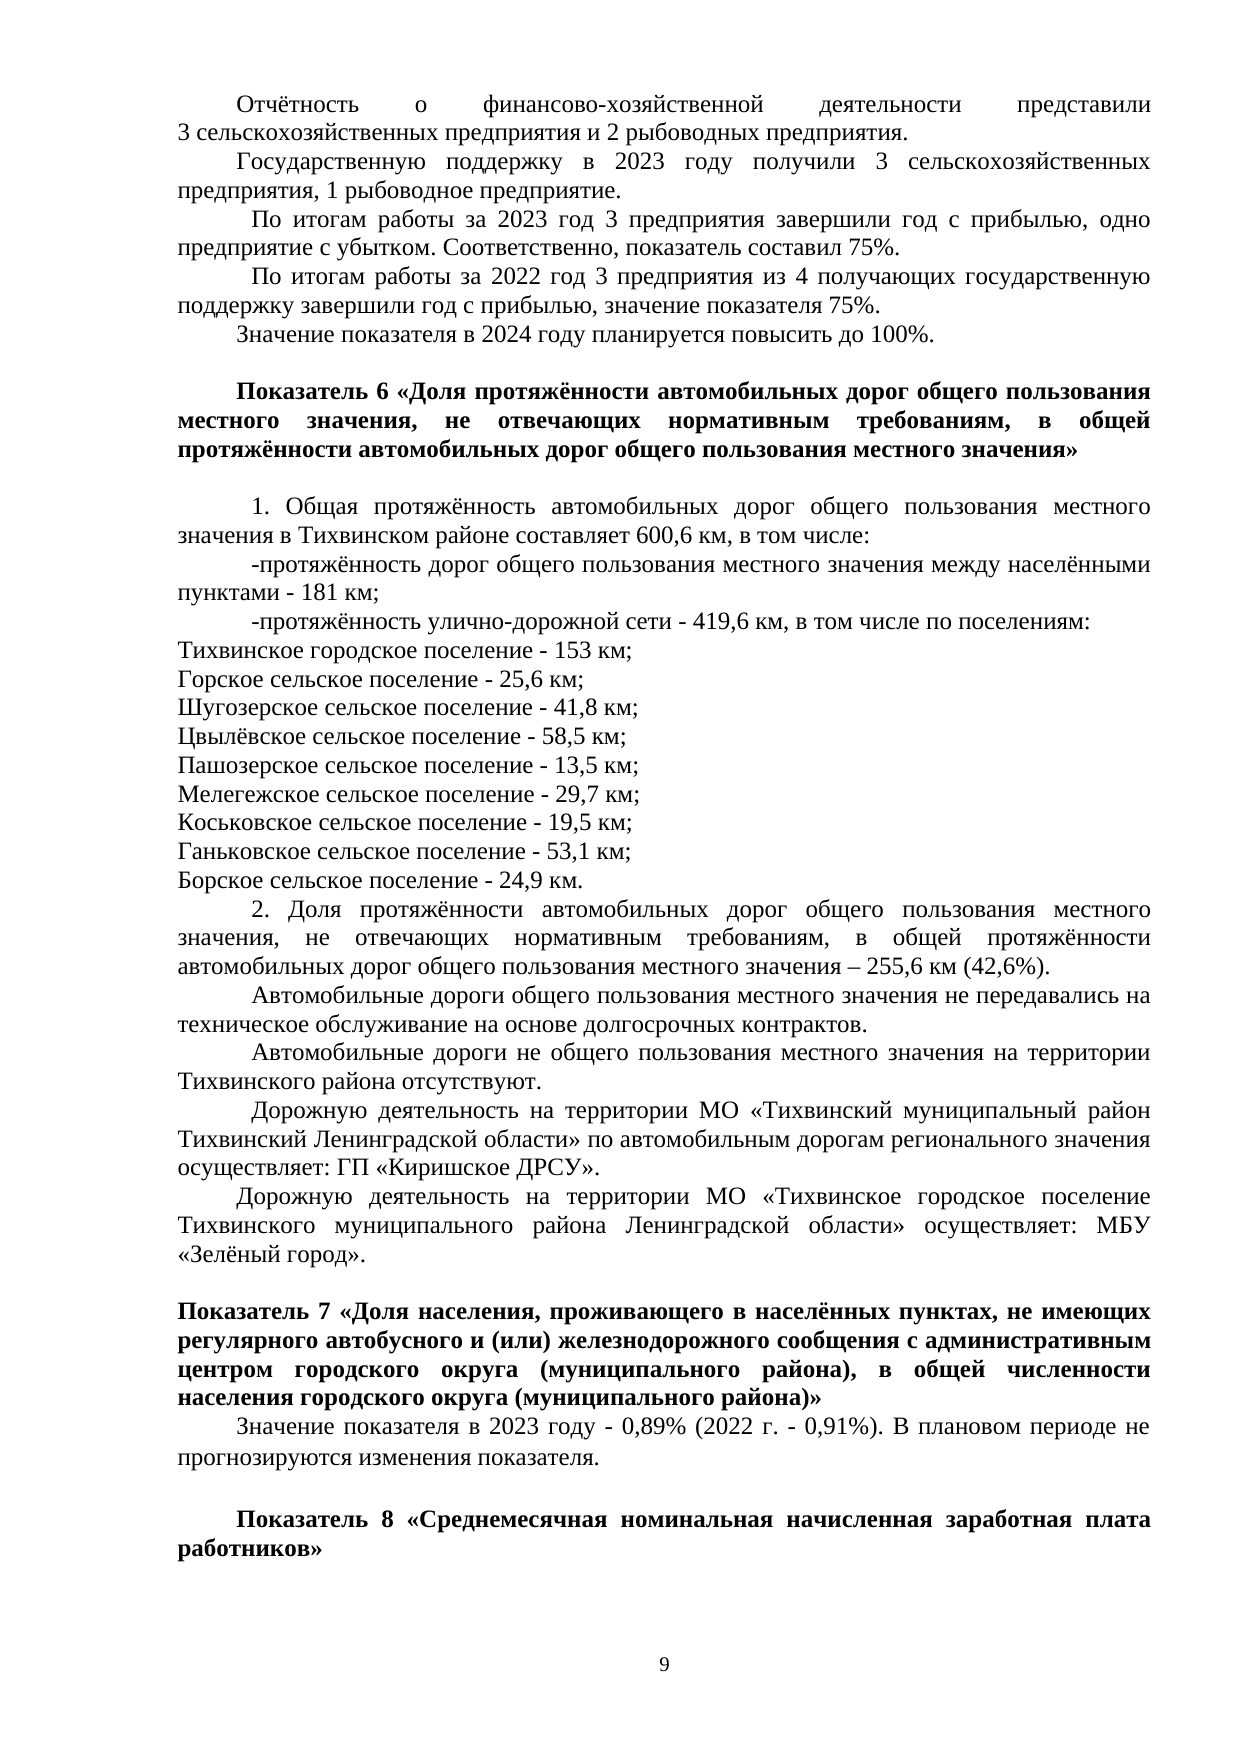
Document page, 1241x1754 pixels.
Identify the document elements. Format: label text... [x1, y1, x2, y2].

text Автомобильные дороги не общего пользования местного значения на территории Тихвинского района отсутствуют. [177, 1037, 1152, 1095]
text Показатель 6 «Доля протяжённости автомобильных дорог общего пользования местного значения, не отвечающих нормативным требованиям, в общей протяжённости автомобильных дорог общего пользования местного значения» [177, 376, 1152, 462]
text Государственную поддержку в 2023 году получили 3 сельскохозяйственных предприятия, 1 рыбоводное предприятие. [177, 146, 1152, 204]
text Дорожную деятельность на территории МО «Тихвинский муниципальный район Тихвинский Ленинградской области» по автомобильным дорогам регионального значения осуществляет: ГП «Киришское ДРСУ». [177, 1095, 1152, 1181]
text Показатель 8 «Среднемесячная номинальная начисленная заработная плата работников» [177, 1504, 1152, 1562]
text Борское сельское поселение - 24,9 км. [177, 865, 1152, 894]
text Коськовское сельское поселение - 19,5 км; [177, 807, 1152, 836]
text Показатель 7 «Доля населения, проживающего в населённых пунктах, не имеющих регулярного автобусного и (или) железнодорожного сообщения с административным центром городского округа (муниципального района), в общей численности населения городского округа (муниципального района)» [177, 1296, 1152, 1411]
text Тихвинское городское поселение - 153 км; [177, 635, 1152, 664]
text Цвылёвское сельское поселение - 58,5 км; [177, 721, 1152, 750]
text Отчётность о финансово-хозяйственной деятельности представили 3 сельскохозяйственных предприятия и 2 рыбоводных предприятия. [177, 89, 1152, 146]
text По итогам работы за 2023 год 3 предприятия завершили год с прибылью, одно предприятие с убытком. Соответственно, показатель составил 75%. [177, 204, 1152, 261]
text По итогам работы за 2022 год 3 предприятия из 4 получающих государственную поддержку завершили год с прибылью, значение показателя 75%. [177, 261, 1152, 319]
text -протяжённость улично-дорожной сети - 419,6 км, в том числе по поселениям: [177, 606, 1152, 635]
text 2. Доля протяжённости автомобильных дорог общего пользования местного значения, не отвечающих нормативным требованиям, в общей протяжённости автомобильных дорог общего пользования местного значения – 255,6 км (42,6%). [177, 894, 1152, 980]
text Пашозерское сельское поселение - 13,5 км; [177, 750, 1152, 779]
text Автомобильные дороги общего пользования местного значения не передавались на техническое обслуживание на основе долгосрочных контрактов. [177, 980, 1152, 1037]
text Дорожную деятельность на территории МО «Тихвинское городское поселение Тихвинского муниципального района Ленинградской области» осуществляет: МБУ «Зелёный город». [177, 1181, 1152, 1267]
text -протяжённость дорог общего пользования местного значения между населёнными пунктами - 181 км; [177, 549, 1152, 606]
text Горское сельское поселение - 25,6 км; [177, 664, 1152, 692]
text Ганьковское сельское поселение - 53,1 км; [177, 836, 1152, 865]
text Мелегежское сельское поселение - 29,7 км; [177, 779, 1152, 807]
text Значение показателя в 2023 году - 0,89% (2022 г. - 0,91%). В плановом периоде не прогнозируются изменения показателя. [177, 1411, 1152, 1471]
text 1. Общая протяжённость автомобильных дорог общего пользования местного значения в Тихвинском районе составляет 600,6 км, в том числе: [177, 491, 1152, 549]
text Шугозерское сельское поселение - 41,8 км; [177, 692, 1152, 721]
text Значение показателя в 2024 году планируется повысить до 100%. [177, 319, 1152, 347]
